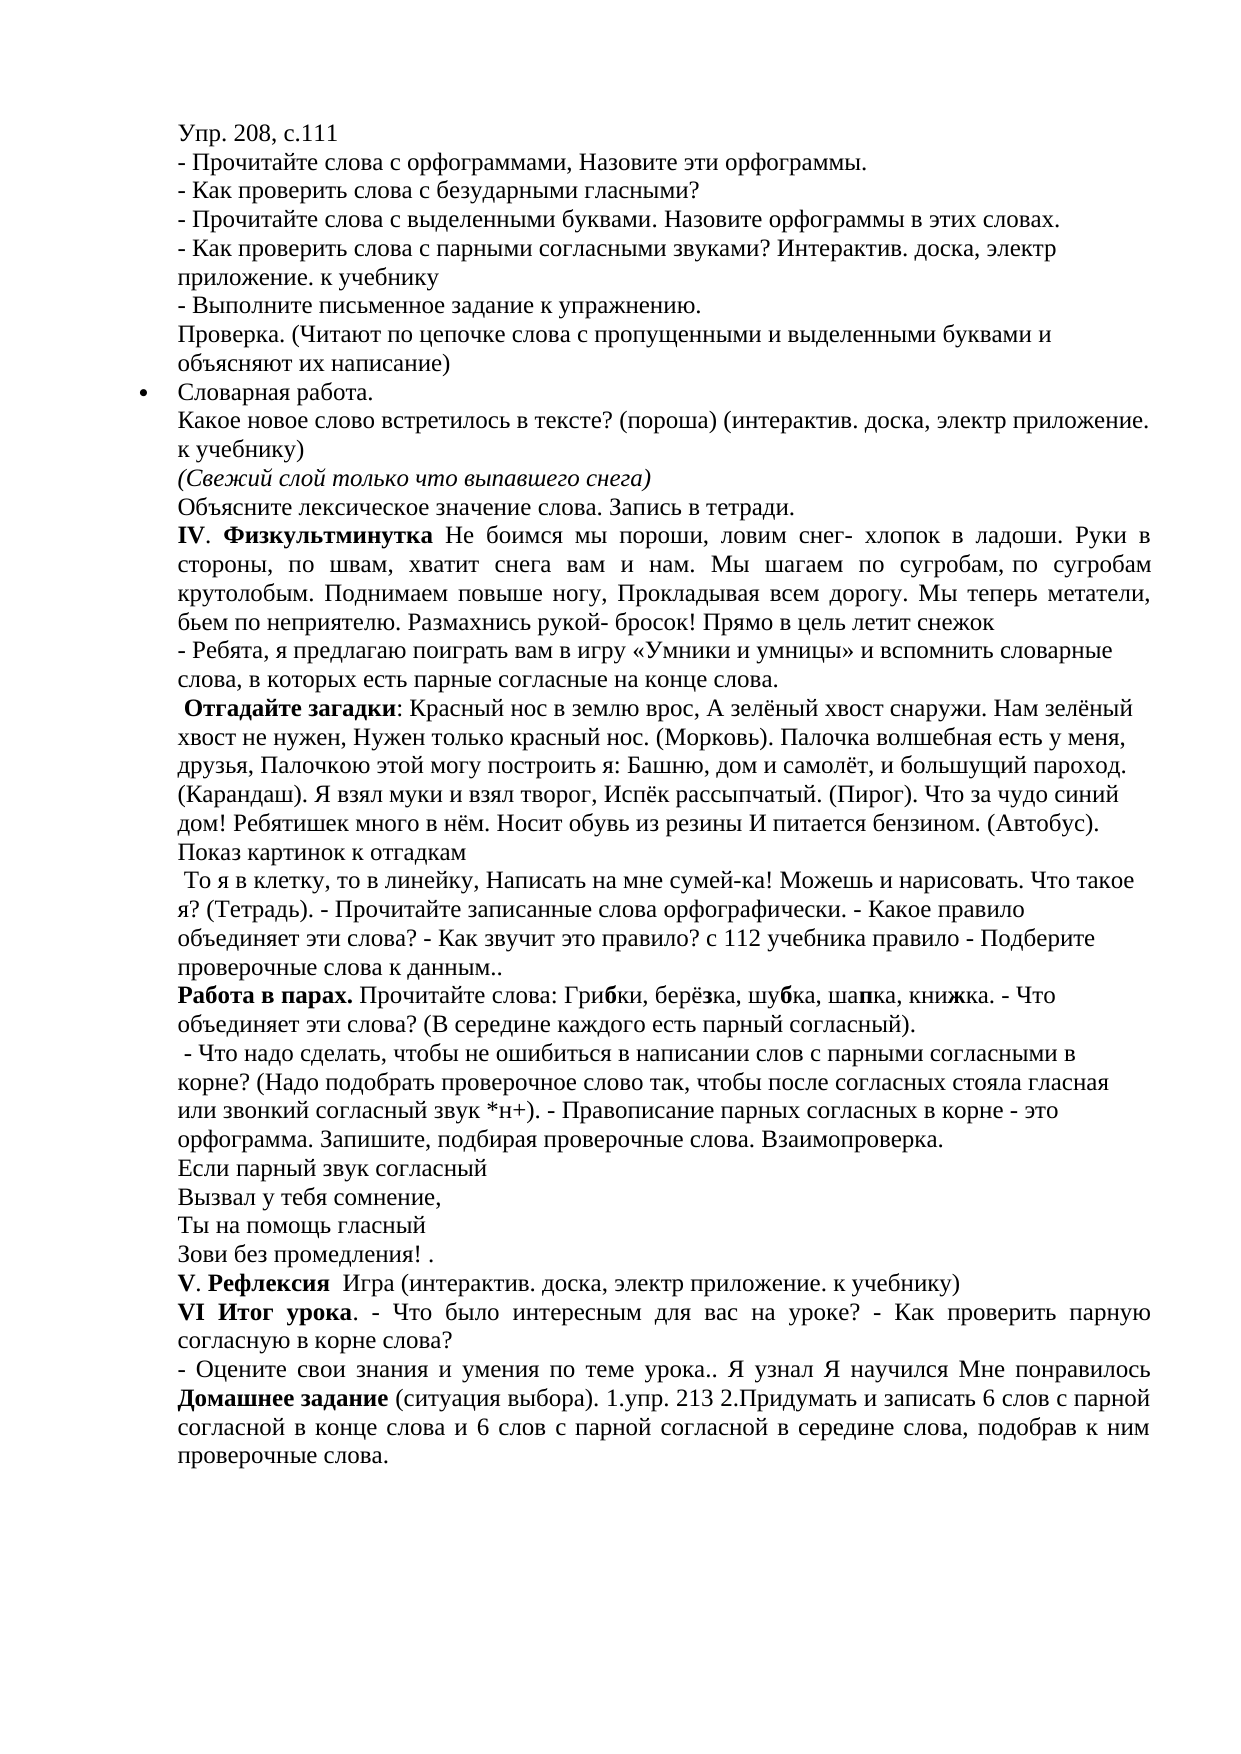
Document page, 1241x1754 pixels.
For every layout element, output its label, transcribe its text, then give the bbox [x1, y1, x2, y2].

text - Прочитайте слова с выделенными буквами. Назовите орфограммы в этих словах. [177, 204, 1152, 233]
text Вызвал у тебя сомнение, [177, 1182, 1152, 1211]
text Объясните лексическое значение слова. Запись в тетради. [177, 492, 1152, 521]
text Какое новое слово встретилось в тексте? (пороша) (интерактив. доска, электр приложение. к учебнику) [177, 406, 1152, 463]
text (Свежий слой только что выпавшего снега) [177, 463, 1152, 492]
text Проверка. (Читают по цепочке слова с пропущенными и выделенными буквами и объясняют их написание) [177, 319, 1152, 377]
text То я в клетку, то в линейку, Написать на мне сумей-ка! Можешь и нарисовать. Что такое я? (Тетрадь). - Прочитайте записанные слова орфографически. - Какое правило объединяет эти слова? - Как звучит это правило? с 112 учебника правило - Подберите проверочные слова к данным.. [177, 866, 1152, 981]
text Зови без промедления! . [177, 1239, 1152, 1268]
text - Что надо сделать, чтобы не ошибиться в написании слов с парными согласными в корне? (Надо подобрать проверочное слово так, чтобы после согласных стояла гласная или звонкий согласный звук *н+). - Правописание парных согласных в корне - это орфограмма. Запишите, подбирая проверочные слова. Взаимопроверка. [177, 1038, 1152, 1153]
text Если парный звук согласный [177, 1153, 1152, 1182]
text IV. Физкультминутка Не боимся мы пороши, ловим снег- хлопок в ладоши. Руки в стороны, по швам, хватит снега вам и нам. Мы шагаем по сугробам, по сугробам крутолобым. Поднимаем повыше ногу, Прокладывая всем дорогу. Мы теперь метатели, бьем по неприятелю. Размахнись рукой- бросок! Прямо в цель летит снежок [177, 521, 1152, 636]
text Отгадайте загадки: Красный нос в землю врос, А зелёный хвост снаружи. Нам зелёный хвост не нужен, Нужен только красный нос. (Морковь). Палочка волшебная есть у меня, друзья, Палочкою этой могу построить я: Башню, дом и самолёт, и большущий пароход. (Карандаш). Я взял муки и взял творог, Испёк рассыпчатый. (Пирог). Что за чудо синий дом! Ребятишек много в нём. Носит обувь из резины И питается бензином. (Автобус). Показ картинок к отгадкам [177, 693, 1152, 866]
text - Прочитайте слова с орфограммами, Назовите эти орфограммы. [177, 147, 1152, 176]
text VI Итог урока. - Что было интересным для вас на уроке? - Как проверить парную согласную в корне слова? [177, 1297, 1152, 1354]
text - Оцените свои знания и умения по теме урока.. Я узнал Я научился Мне понравилось Домашнее задание (ситуация выбора). 1.упр. 213 2.Придумать и записать 6 слов с парной согласной в конце слова и 6 слов с парной согласной в середине слова, подобрав к ним проверочные слова. [177, 1354, 1152, 1469]
text - Выполните письменное задание к упражнению. [177, 291, 1152, 319]
text V. Рефлексия Игра (интерактив. доска, электр приложение. к учебнику) [177, 1268, 1152, 1297]
text Ты на помощь гласный [177, 1211, 1152, 1239]
text - Ребята, я предлагаю поиграть вам в игру «Умники и умницы» и вспомнить словарные слова, в которых есть парные согласные на конце слова. [177, 636, 1152, 693]
text - Как проверить слова с безударными гласными? [177, 176, 1152, 204]
text - Как проверить слова с парными согласными звуками? Интерактив. доска, электр приложение. к учебнику [177, 233, 1152, 291]
list Словарная работа. [140, 377, 1152, 406]
text Работа в парах. Прочитайте слова: Грибки, берёзка, шубка, шапка, книжка. - Что объединяет эти слова? (В середине каждого есть парный согласный). [177, 981, 1152, 1038]
text Упр. 208, с.111 [177, 118, 1152, 147]
